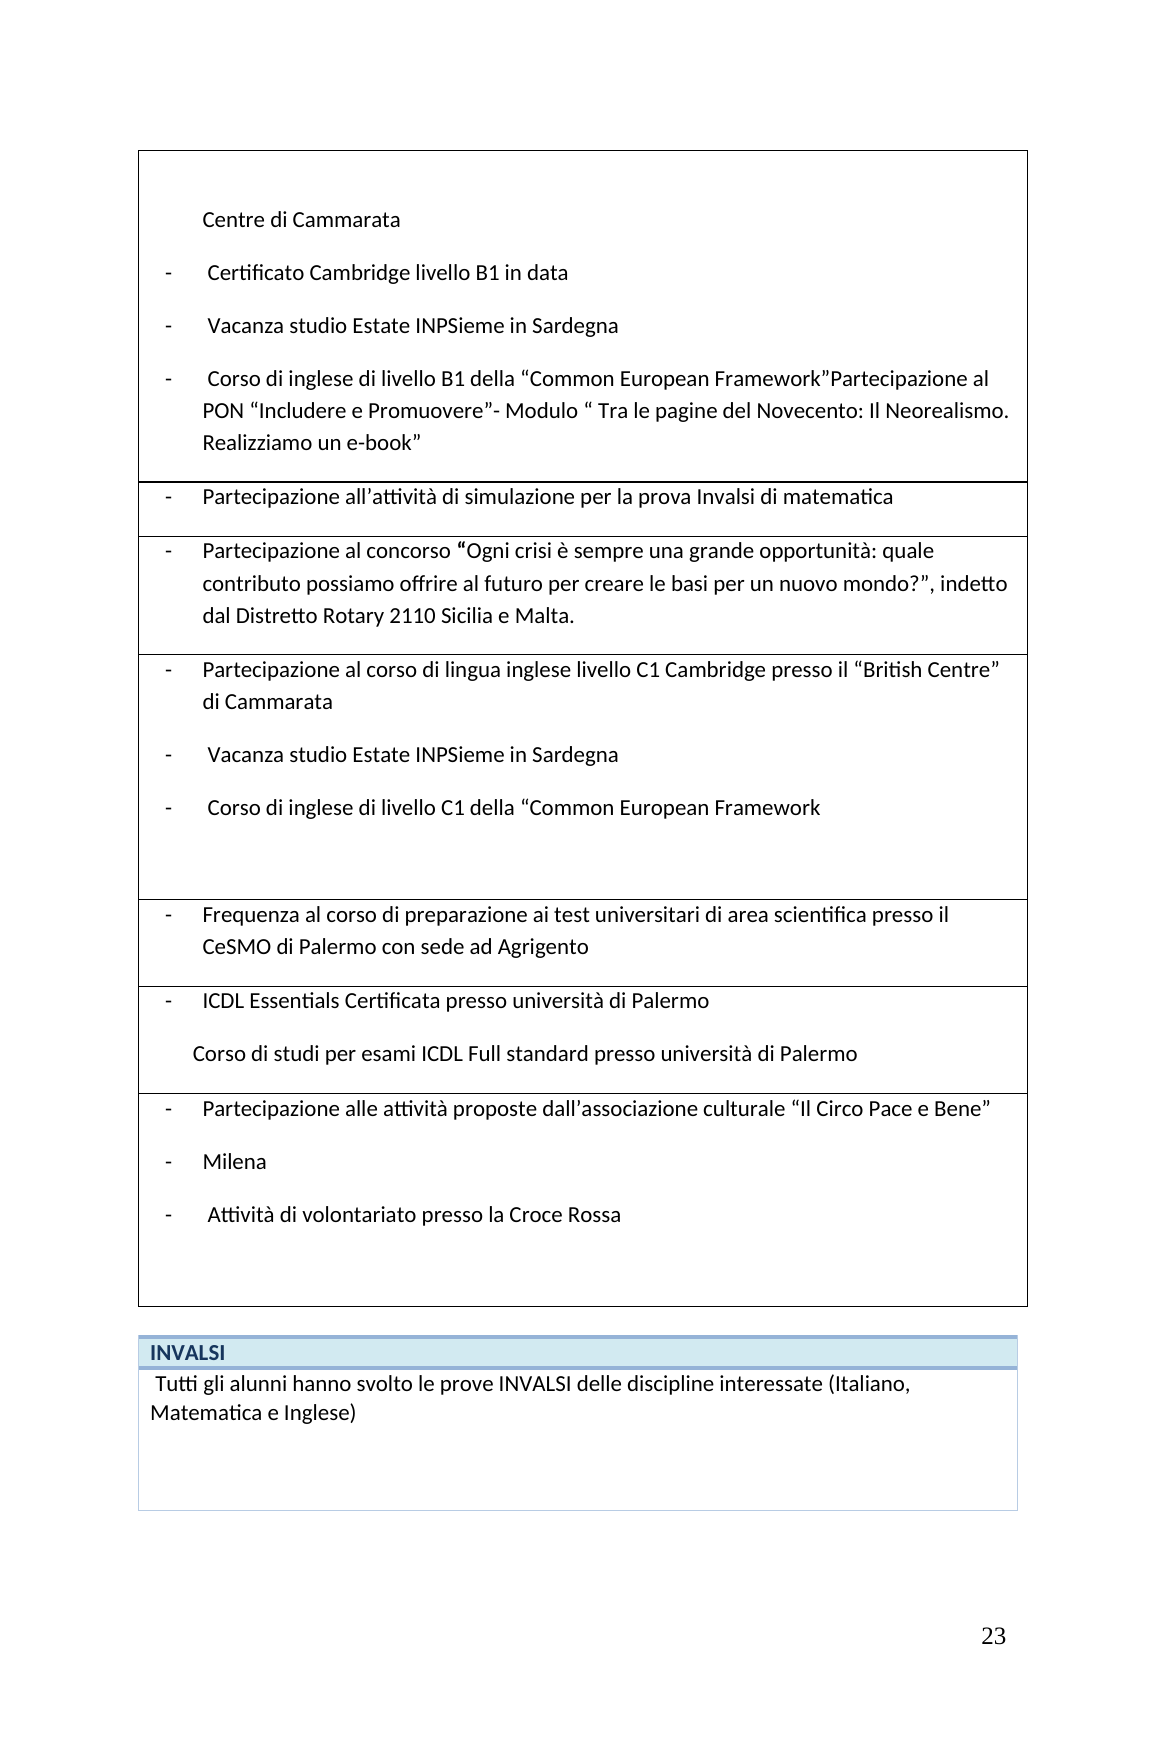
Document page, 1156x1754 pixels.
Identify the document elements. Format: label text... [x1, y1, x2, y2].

table_cell Partecipazione al concorso “Ogni crisi è sempre una grande opportunità: quale contributo possiamo offrire al futuro per creare le basi per un nuovo mondo?”, indetto dal Distretto Rotary 2110 Sicilia e Malta. [139, 537, 1027, 654]
table_cell Partecipazione alle attività proposte dall’associazione culturale “Il Circo Pace e Bene” Milena Attività di volontariato presso la Croce Rossa [139, 1094, 1027, 1306]
table_header INVALSI [139, 1339, 1017, 1366]
table_cell Frequenza al corso di preparazione ai test universitari di area scientifica presso il CeSMO di Palermo con sede ad Agrigento [139, 900, 1027, 986]
table_cell ICDL Essentials Certificata presso università di Palermo Corso di studi per esami ICDL Full standard presso università di Palermo [139, 987, 1027, 1093]
table_cell Tutti gli alunni hanno svolto le prove INVALSI delle discipline interessate (Italiano, Matematica e Inglese) [139, 1370, 1017, 1510]
table_cell Partecipazione all’attività di simulazione per la prova Invalsi di matematica [139, 483, 1027, 536]
table_cell Partecipazione al corso di lingua inglese livello C1 Cambridge presso il “British Centre” di Cammarata Vacanza studio Estate INPSieme in Sardegna Corso di inglese di livello C1 della “Common European Framework [139, 655, 1027, 899]
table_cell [139, 151, 1027, 481]
